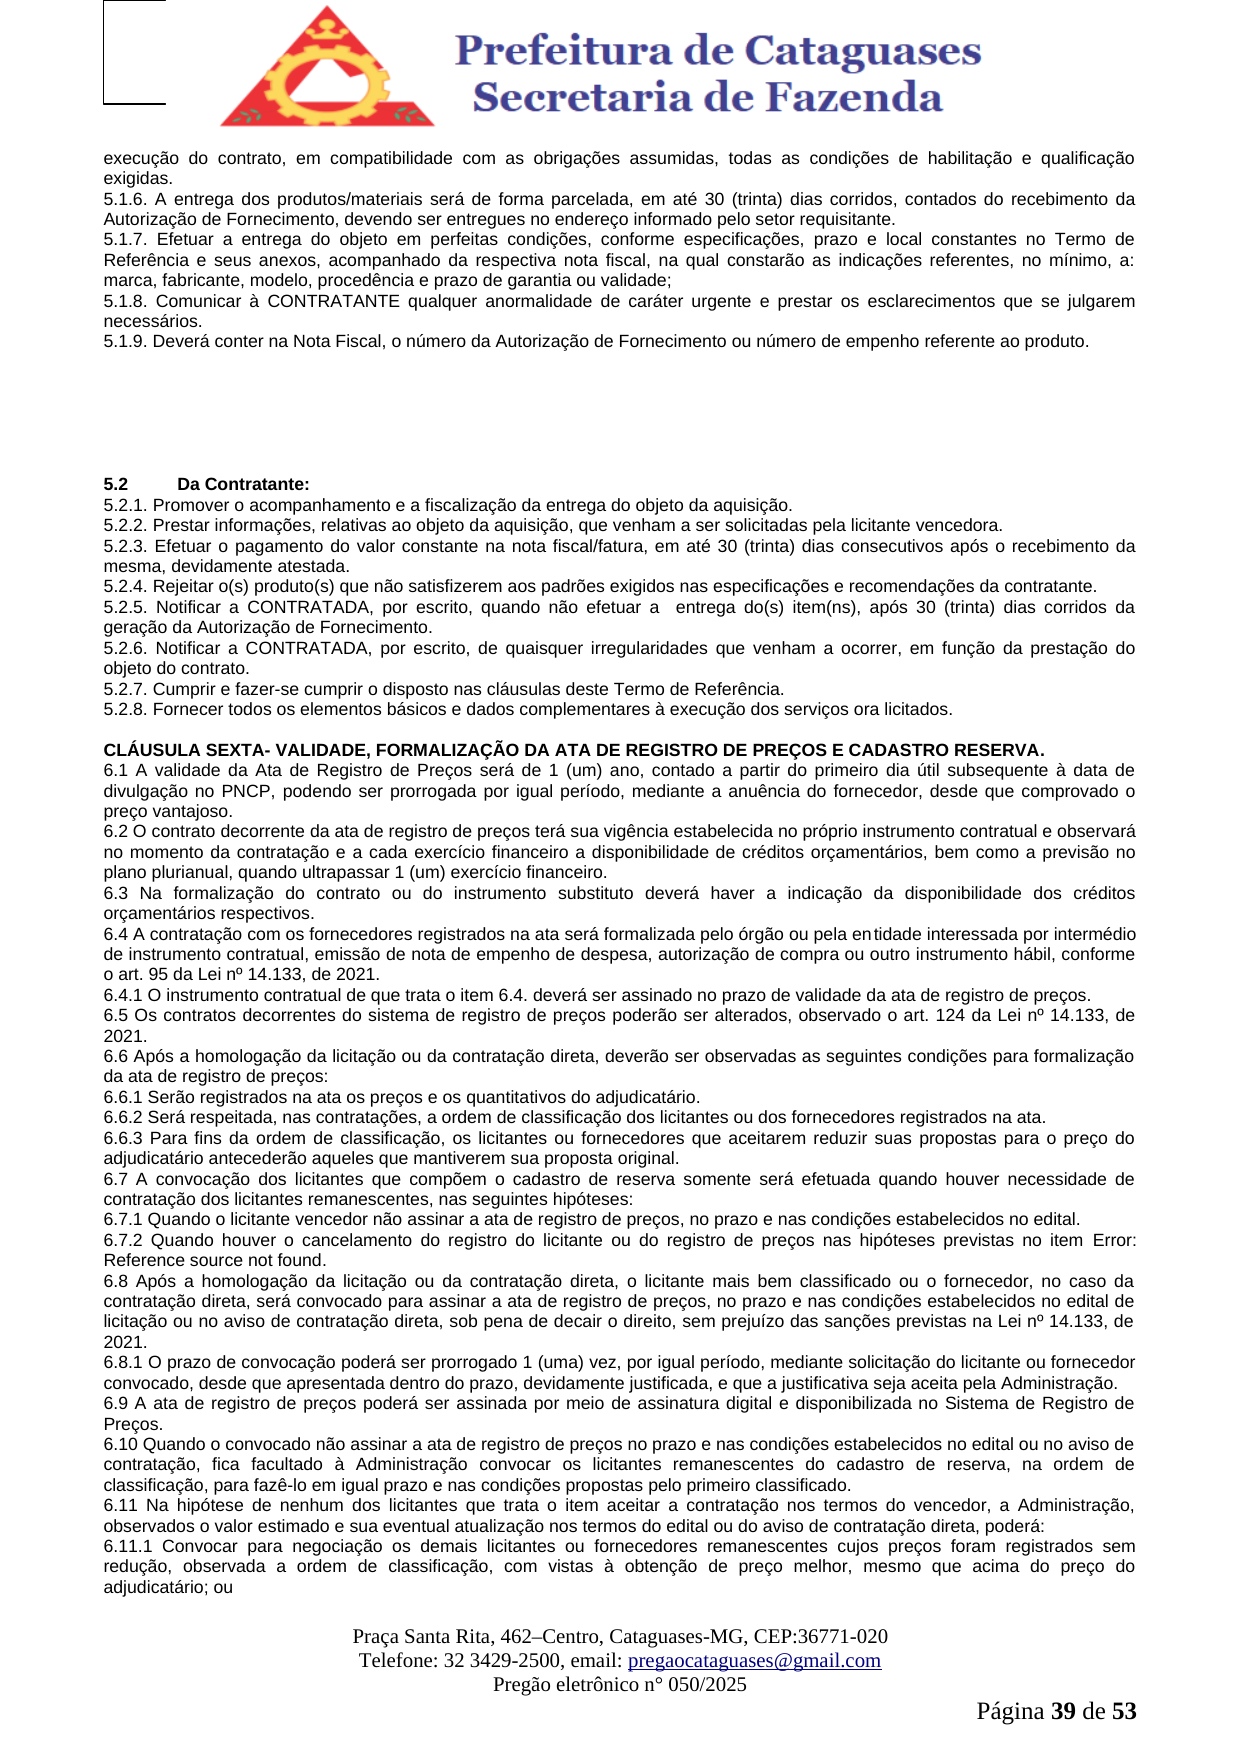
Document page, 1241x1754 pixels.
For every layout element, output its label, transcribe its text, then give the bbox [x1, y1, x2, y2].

list 6.6.1 Serão registrados na ata os preços e os quantitativos do adjudicatário. [103, 1087, 1137, 1107]
list CLÁUSULA SEXTA- VALIDADE, FORMALIZAÇÃO DA ATA DE REGISTRO DE PREÇOS E CADASTRO RESERVA. [103, 739, 1137, 760]
list 5.2.4. Rejeitar o(s) produto(s) que não satisfizerem aos padrões exigidos nas especificações e recomendações da contratante. [103, 576, 1137, 597]
text 6.5 Os contratos decorrentes do sistema de registro de preços poderão ser alterados, observado o art. 124 da Lei nº 14.133, de 2021. [103, 1005, 1137, 1046]
list 5.2.3. Efetuar o pagamento do valor constante na nota fiscal/fatura, em até 30 (trinta) dias consecutivos após o recebimento da mesma, devidamente atestada. [103, 535, 1137, 576]
list 5.2.8. Fornecer todos os elementos básicos e dados complementares à execução dos serviços ora licitados. [103, 699, 1137, 719]
list 5.2.5. Notificar a CONTRATADA, por escrito, quando não efetuar a entrega do(s) item(ns), após 30 (trinta) dias corridos da geração da Autorização de Fornecimento. [103, 597, 1137, 637]
list 6.2 O contrato decorrente da ata de registro de preços terá sua vigência estabelecida no próprio instrumento contratual e observará no momento da contratação e a cada exercício financeiro a disponibilidade de créditos orçamentários, bem como a previsão no plano plurianual, quando ultrapassar 1 (um) exercício financeiro. [103, 821, 1137, 882]
text 6.9 A ata de registro de preços poderá ser assinada por meio de assinatura digital e disponibilizada no Sistema de Registro de Preços. [103, 1393, 1137, 1434]
text 6.7 A convocação dos licitantes que compõem o cadastro de reserva somente será efetuada quando houver necessidade de contratação dos licitantes remanescentes, nas seguintes hipóteses: [103, 1168, 1137, 1209]
list 6.6.2 Será respeitada, nas contratações, a ordem de classificação dos licitantes ou dos fornecedores registrados na ata. [103, 1107, 1137, 1127]
list 6.3 Na formalização do contrato ou do instrumento substituto deverá haver a indicação da disponibilidade dos créditos orçamentários respectivos. [103, 882, 1137, 923]
list 6.11.1 Convocar para negociação os demais licitantes ou fornecedores remanescentes cujos preços foram registrados sem redução, observada a ordem de classificação, com vistas à obtenção de preço melhor, mesmo que acima do preço do adjudicatário; ou [103, 1536, 1137, 1597]
text 6.11 Na hipótese de nenhum dos licitantes que trata o item aceitar a contratação nos termos do vencedor, a Administração, observados o valor estimado e sua eventual atualização nos termos do edital ou do aviso de contratação direta, poderá: [103, 1495, 1137, 1536]
list 6.4.1 O instrumento contratual de que trata o item 6.4. deverá ser assinado no prazo de validade da ata de registro de preços. [103, 984, 1137, 1005]
list 5.2.7. Cumprir e fazer-se cumprir o disposto nas cláusulas deste Termo de Referência. [103, 678, 1137, 699]
list Da Contratante: [103, 474, 1137, 494]
list 5.2.1. Promover o acompanhamento e a fiscalização da entrega do objeto da aquisição. [103, 494, 1137, 515]
text 5.1.7. Efetuar a entrega do objeto em perfeitas condições, conforme especificações, prazo e local constantes no Termo de Referência e seus anexos, acompanhado da respectiva nota fiscal, na qual constarão as indicações referentes, no mínimo, a: marca, fabricante, modelo, procedência e prazo de garantia ou validade; [103, 229, 1137, 290]
picture [165, 0, 1075, 148]
list 5.2.2. Prestar informações, relativas ao objeto da aquisição, que venham a ser solicitadas pela licitante vencedora. [103, 515, 1137, 535]
text 6.6.3 Para fins da ordem de classificação, os licitantes ou fornecedores que aceitarem reduzir suas propostas para o preço do adjudicatário antecederão aqueles que mantiverem sua proposta original. [103, 1127, 1137, 1168]
text 5.1.9. Deverá conter na Nota Fiscal, o número da Autorização de Fornecimento ou número de empenho referente ao produto. [103, 331, 1137, 352]
text 6.1 A validade da Ata de Registro de Preços será de 1 (um) ano, contado a partir do primeiro dia útil subsequente à data de divulgação no PNCP, podendo ser prorrogada por igual período, mediante a anuência do fornecedor, desde que comprovado o preço vantajoso. [103, 760, 1137, 821]
text 6.8 Após a homologação da licitação ou da contratação direta, o licitante mais bem classificado ou o fornecedor, no caso da contratação direta, será convocado para assinar a ata de registro de preços, no prazo e nas condições estabelecidos no edital de licitação ou no aviso de contratação direta, sob pena de decair o direito, sem prejuízo das sanções previstas na Lei nº 14.133, de 2021. [103, 1270, 1137, 1352]
text 5.1.8. Comunicar à CONTRATANTE qualquer anormalidade de caráter urgente e prestar os esclarecimentos que se julgarem necessários. [103, 290, 1137, 331]
text 6.6 Após a homologação da licitação ou da contratação direta, deverão ser observadas as seguintes condições para formalização da ata de registro de preços: [103, 1046, 1137, 1087]
text 5.1.6. A entrega dos produtos/materiais será de forma parcelada, em até 30 (trinta) dias corridos, contados do recebimento da Autorização de Fornecimento, devendo ser entregues no endereço informado pelo setor requisitante. [103, 188, 1137, 229]
list 5.2.6. Notificar a CONTRATADA, por escrito, de quaisquer irregularidades que venham a ocorrer, em função da prestação do objeto do contrato. [103, 637, 1137, 678]
list 6.8.1 O prazo de convocação poderá ser prorrogado 1 (uma) vez, por igual período, mediante solicitação do licitante ou fornecedor convocado, desde que apresentada dentro do prazo, devidamente justificada, e que a justificativa seja aceita pela Administração. [103, 1352, 1137, 1393]
text 6.10 Quando o convocado não assinar a ata de registro de preços no prazo e nas condições estabelecidos no edital ou no aviso de contratação, fica facultado à Administração convocar os licitantes remanescentes do cadastro de reserva, na ordem de classificação, para fazê-lo em igual prazo e nas condições propostas pelo primeiro classificado. [103, 1434, 1137, 1495]
list 6.7.1 Quando o licitante vencedor não assinar a ata de registro de preços, no prazo e nas condições estabelecidos no edital. [103, 1209, 1137, 1229]
text 6.4 A contratação com os fornecedores registrados na ata será formalizada pelo órgão ou pela entidade interessada por intermédio de instrumento contratual, emissão de nota de empenho de despesa, autorização de compra ou outro instrumento hábil, conforme o art. 95 da Lei nº 14.133, de 2021. [103, 923, 1137, 984]
